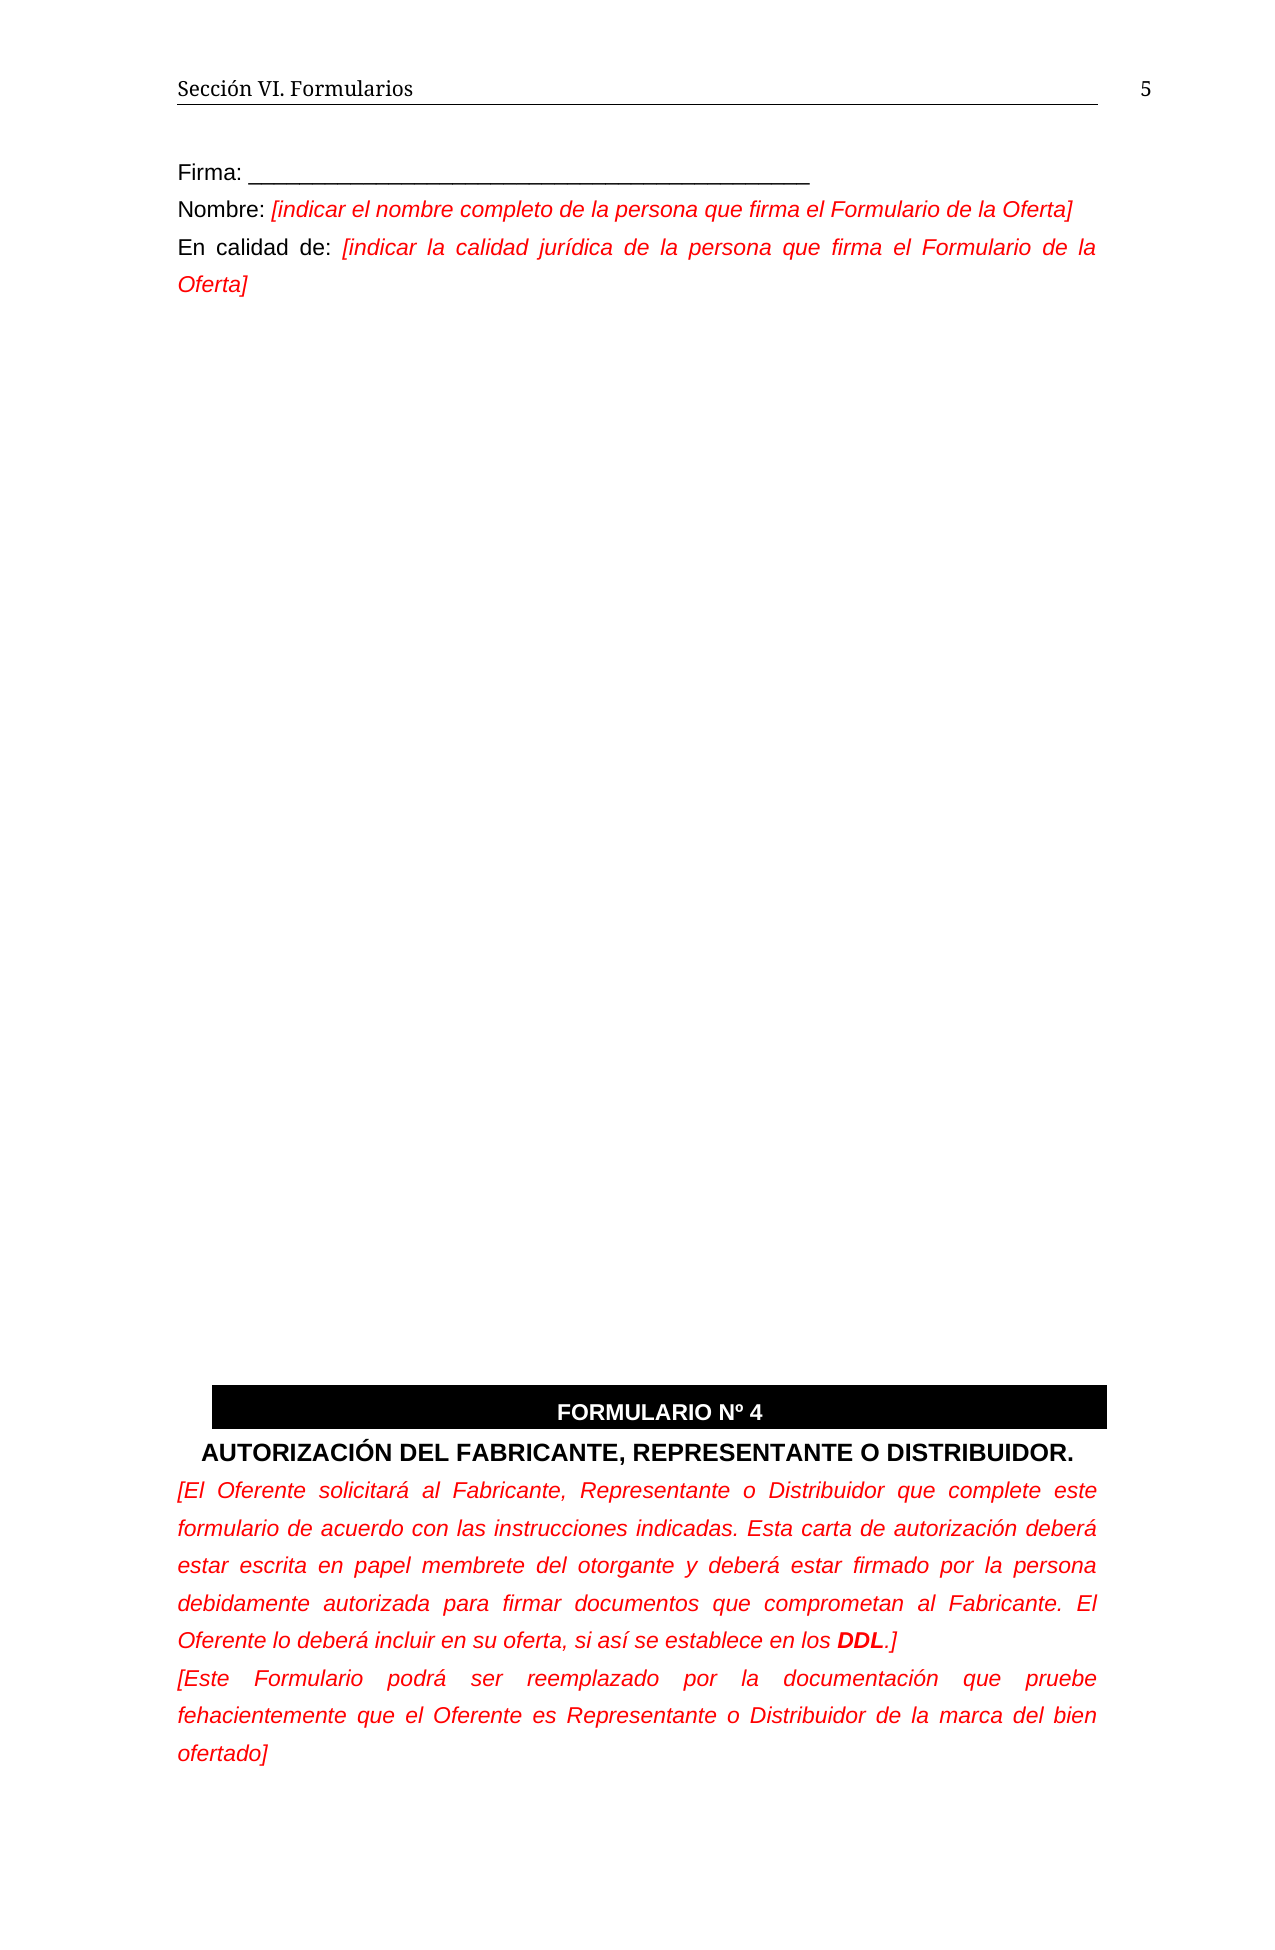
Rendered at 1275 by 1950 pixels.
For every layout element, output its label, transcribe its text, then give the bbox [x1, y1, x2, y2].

list En calidad de: [indicar la calidad jurídica de la persona que firma el Formulario de la Oferta] [177, 223, 1098, 298]
text AUTORIZACIÓN DEL FABRICANTE, REPRESENTANTE O DISTRIBUIDOR. [177, 1429, 1098, 1466]
list Firma: ____________________________________________ [177, 148, 1098, 185]
text [Este Formulario podrá ser reemplazado por la documentación que pruebe fehacientemente que el Oferente es Representante o Distribuidor de la marca del bien ofertado] [177, 1654, 1098, 1766]
list Nombre: [indicar el nombre completo de la persona que firma el Formulario de la Oferta] [177, 185, 1098, 223]
text [El Oferente solicitará al Fabricante, Representante o Distribuidor que complete este formulario de acuerdo con las instrucciones indicadas. Esta carta de autorización deberá estar escrita en papel membrete del otorgante y deberá estar firmado por la persona debidamente autorizada para firmar documentos que comprometan al Fabricante. El Oferente lo deberá incluir en su oferta, si así se establece en los DDL.] [177, 1466, 1098, 1654]
text FORMULARIO Nº 4 [213, 1386, 1106, 1428]
